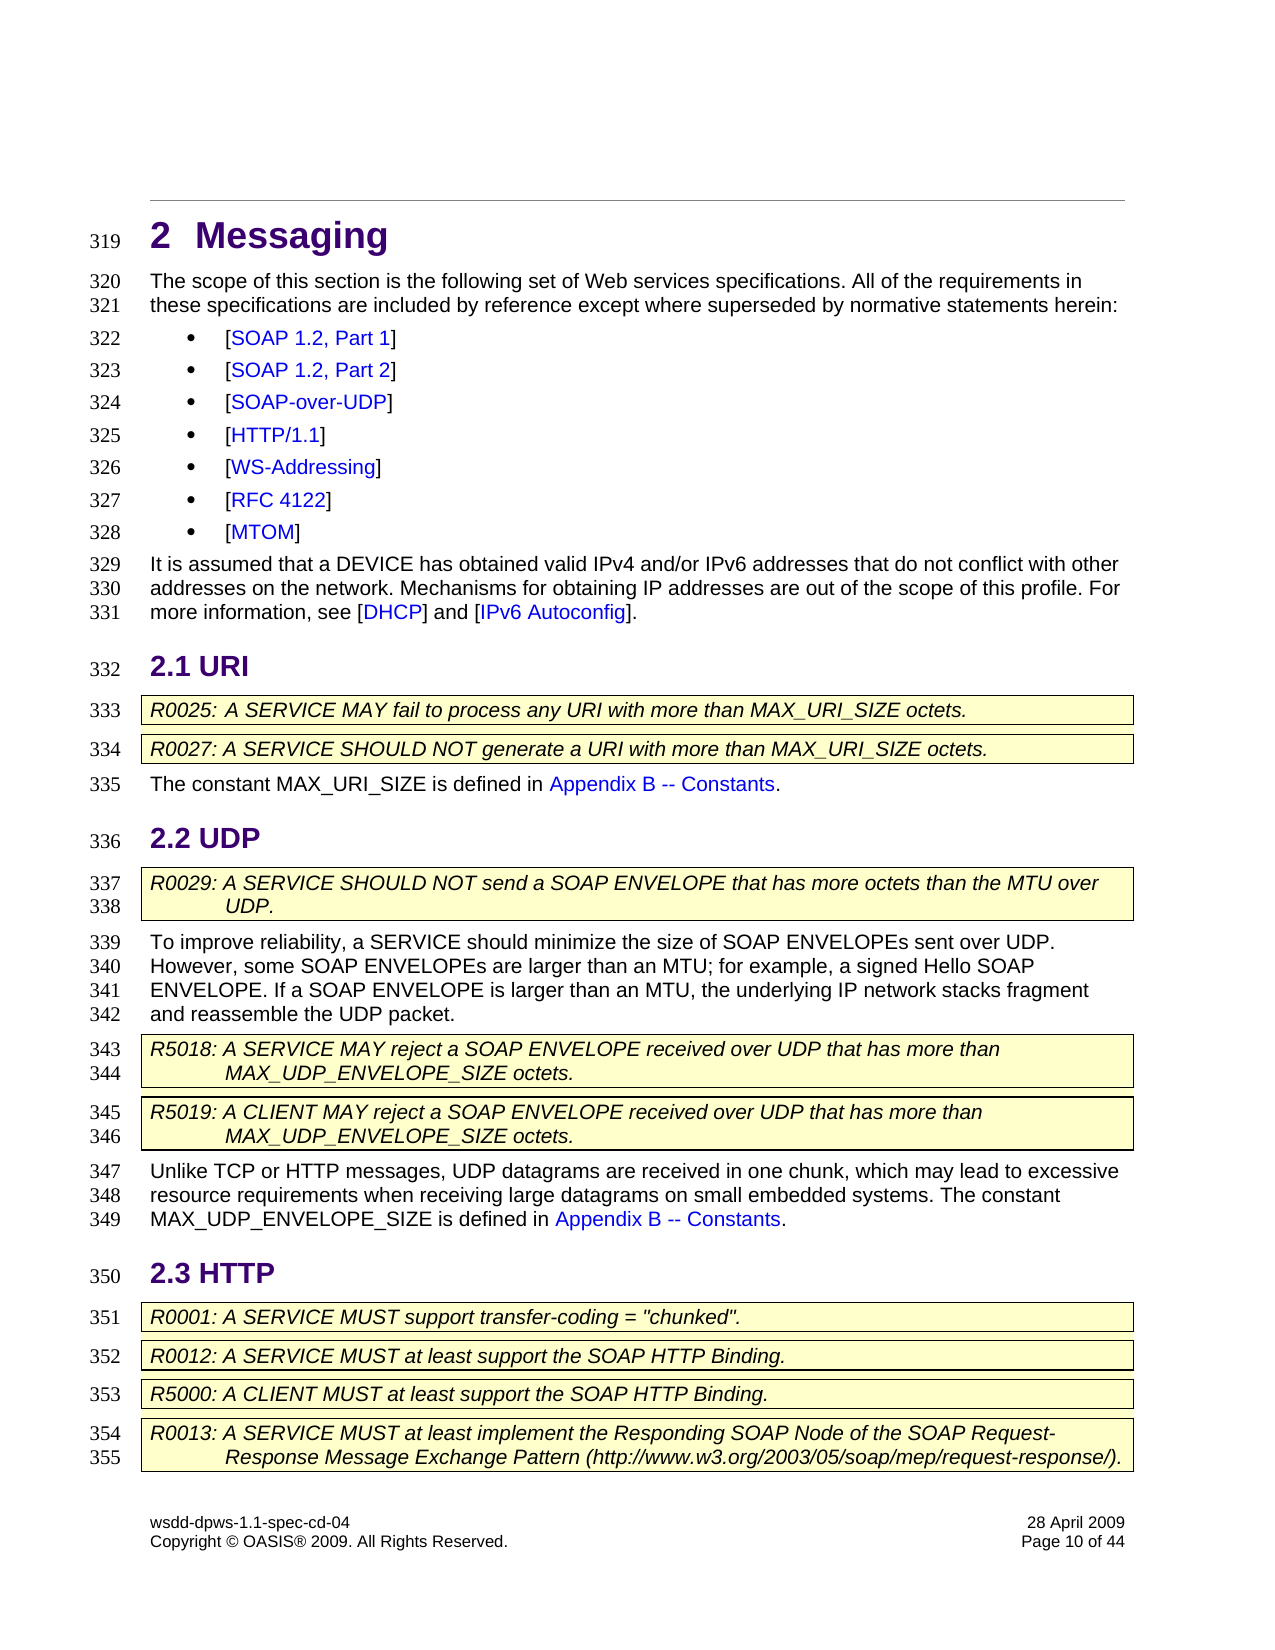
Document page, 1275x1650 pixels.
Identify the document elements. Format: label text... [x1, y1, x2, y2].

text The scope of this section is the following set of Web services specifications. All of the requirements in these specifications are included by reference except where superseded by normative statements herein: [150, 269, 1125, 317]
text The constant MAX_URI_SIZE is defined in Appendix B -- Constants. [150, 772, 1125, 796]
text R0013: A SERVICE MUST at least implement the Responding SOAP Node of the SOAP Request-Response Message Exchange Pattern (http://www.w3.org/2003/05/soap/mep/request-response/). [142, 1419, 1133, 1471]
text R5019: A CLIENT MAY reject a SOAP ENVELOPE received over UDP that has more than MAX_UDP_ENVELOPE_SIZE octets. [142, 1098, 1133, 1149]
subtitle UDP [150, 821, 1125, 855]
list [SOAP 1.2, Part 1] [187, 325, 1125, 349]
list [SOAP 1.2, Part 2] [187, 358, 1125, 382]
subtitle Messaging [150, 201, 1125, 257]
text It is assumed that a DEVICE has obtained valid IPv4 and/or IPv6 addresses that do not conflict with other addresses on the network. Mechanisms for obtaining IP addresses are out of the scope of this profile. For more information, see [DHCP] and [IPv6 Autoconfig]. [150, 552, 1125, 624]
text R5018: A SERVICE MAY reject a SOAP ENVELOPE received over UDP that has more than MAX_UDP_ENVELOPE_SIZE octets. [142, 1035, 1133, 1087]
text R0012: A SERVICE MUST at least support the SOAP HTTP Binding. [142, 1341, 1133, 1369]
text R0025: A SERVICE MAY fail to process any URI with more than MAX_URI_SIZE octets. [142, 696, 1133, 724]
list [MTOM] [187, 520, 1125, 544]
list [HTTP/1.1] [187, 423, 1125, 447]
list [WS-Addressing] [187, 455, 1125, 479]
text R5000: A CLIENT MUST at least support the SOAP HTTP Binding. [142, 1380, 1133, 1408]
text To improve reliability, a SERVICE should minimize the size of SOAP ENVELOPEs sent over UDP. However, some SOAP ENVELOPEs are larger than an MTU; for example, a signed Hello SOAP ENVELOPE. If a SOAP ENVELOPE is larger than an MTU, the underlying IP network stacks fragment and reassemble the UDP packet. [150, 930, 1125, 1026]
subtitle URI [150, 649, 1125, 683]
list [SOAP-over-UDP] [187, 390, 1125, 414]
text Unlike TCP or HTTP messages, UDP datagrams are received in one chunk, which may lead to excessive resource requirements when receiving large datagrams on small embedded systems. The constant MAX_UDP_ENVELOPE_SIZE is defined in Appendix B -- Constants. [150, 1159, 1125, 1231]
text R0027: A SERVICE SHOULD NOT generate a URI with more than MAX_URI_SIZE octets. [142, 735, 1133, 763]
subtitle HTTP [150, 1256, 1125, 1289]
text R0001: A SERVICE MUST support transfer-coding = "chunked". [142, 1303, 1133, 1331]
list [RFC 4122] [187, 487, 1125, 511]
text R0029: A SERVICE SHOULD NOT send a SOAP ENVELOPE that has more octets than the MTU over UDP. [142, 868, 1133, 920]
